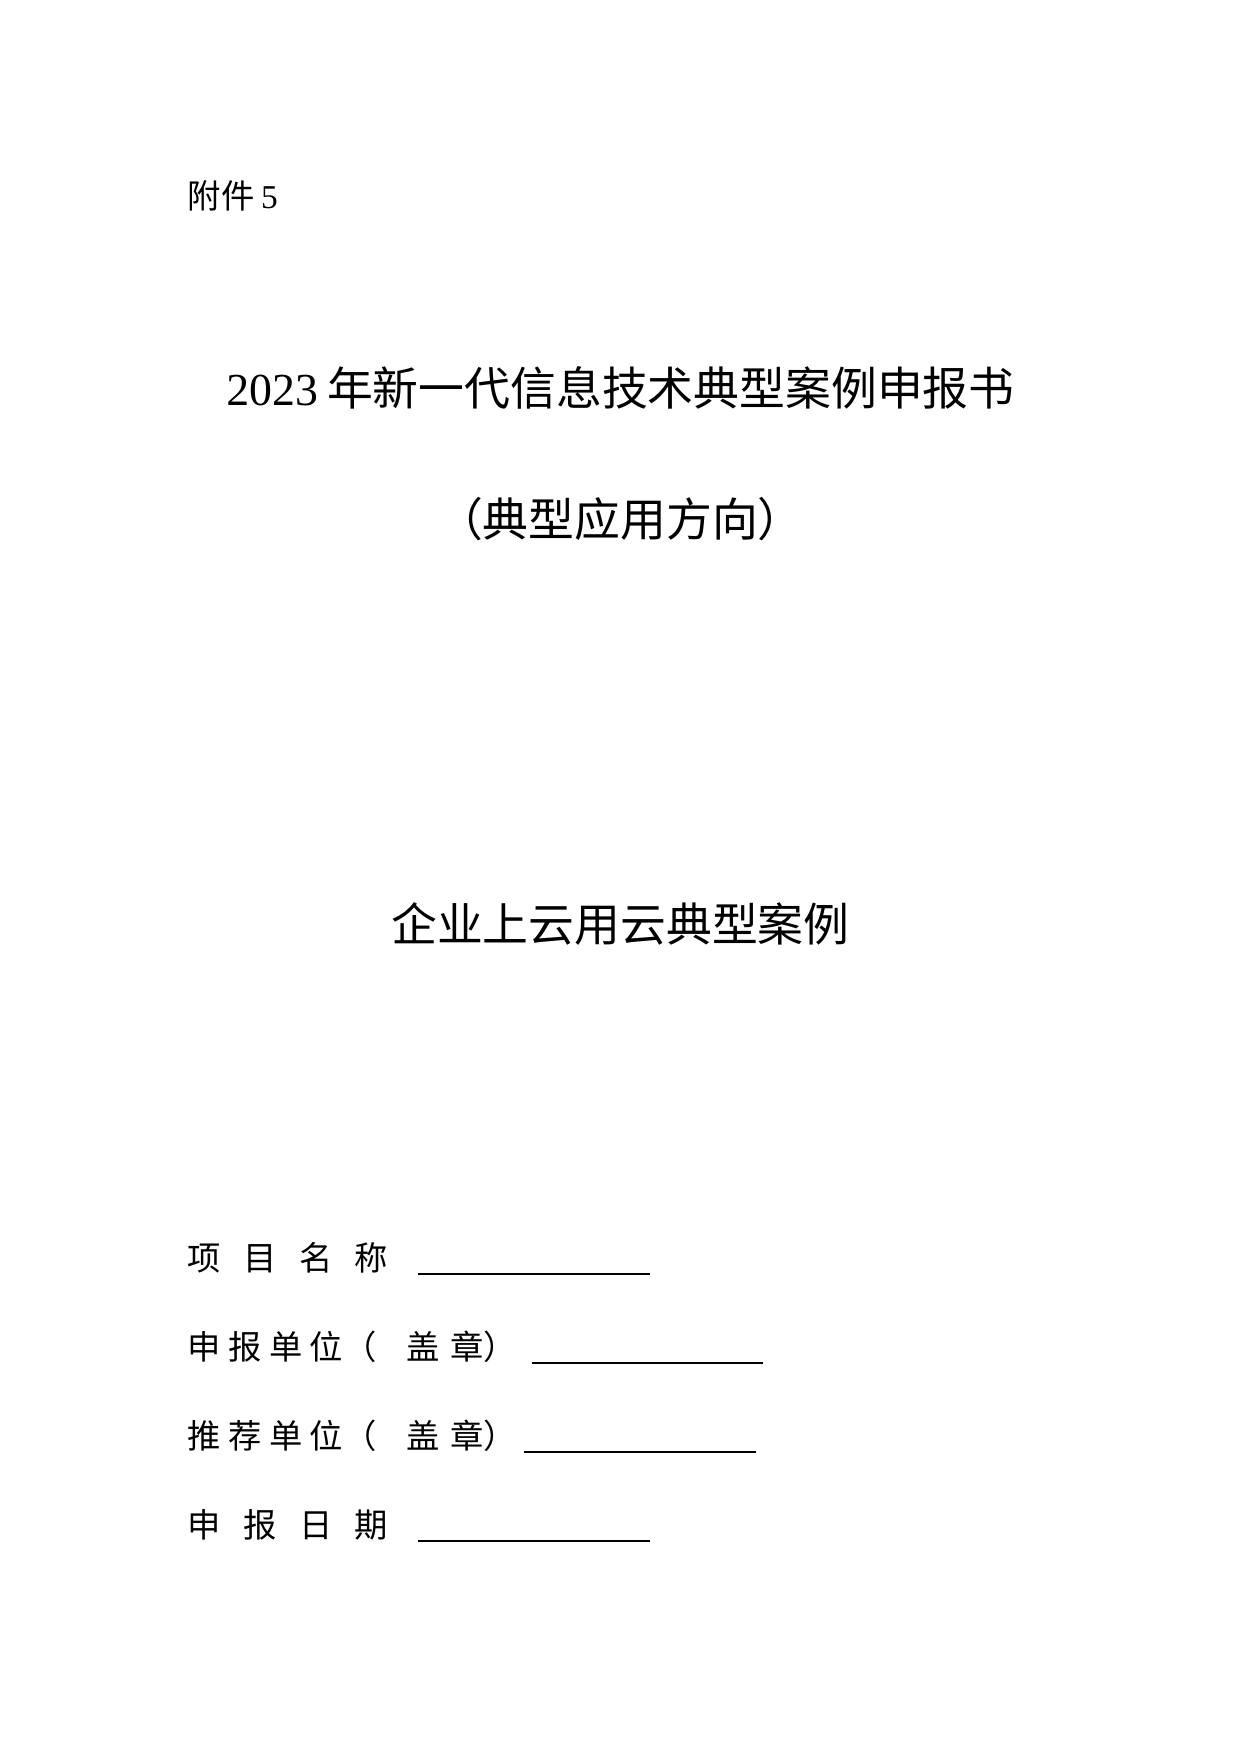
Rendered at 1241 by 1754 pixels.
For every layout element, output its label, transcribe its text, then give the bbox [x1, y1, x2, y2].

text 2023年新一代信息技术典型案例申报书 [187, 337, 1053, 434]
text 申 报 日 期 [187, 1490, 1053, 1555]
text 项 目 名 称 [187, 1223, 1053, 1288]
text 附件5 [187, 162, 1053, 227]
text 推 荐 单 位（ 盖 章） [187, 1401, 1053, 1466]
text （典型应用方向） [187, 468, 1053, 565]
text 企业上云用云典型案例 [187, 872, 1053, 970]
text 申 报 单 位（ 盖 章） [187, 1312, 1053, 1377]
